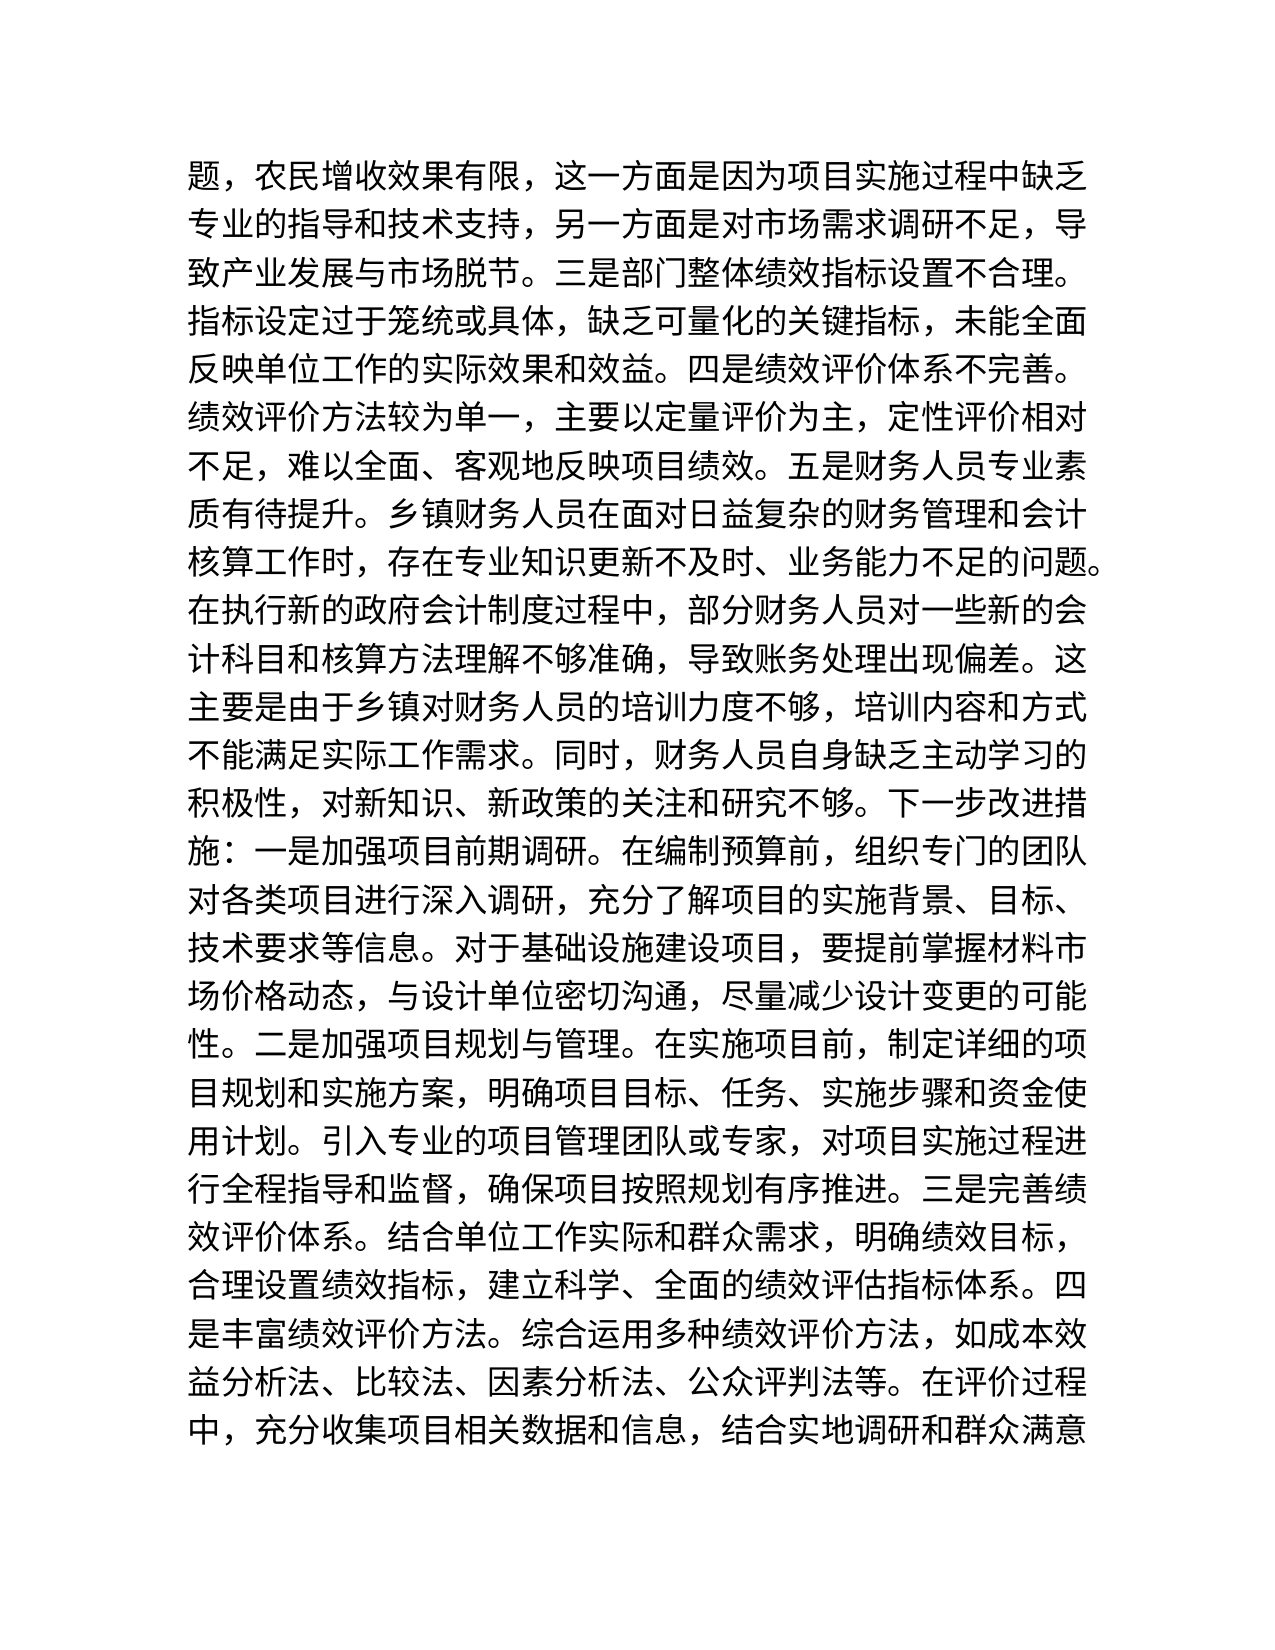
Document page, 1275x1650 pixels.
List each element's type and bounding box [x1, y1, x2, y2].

text [187, 150, 1087, 1452]
